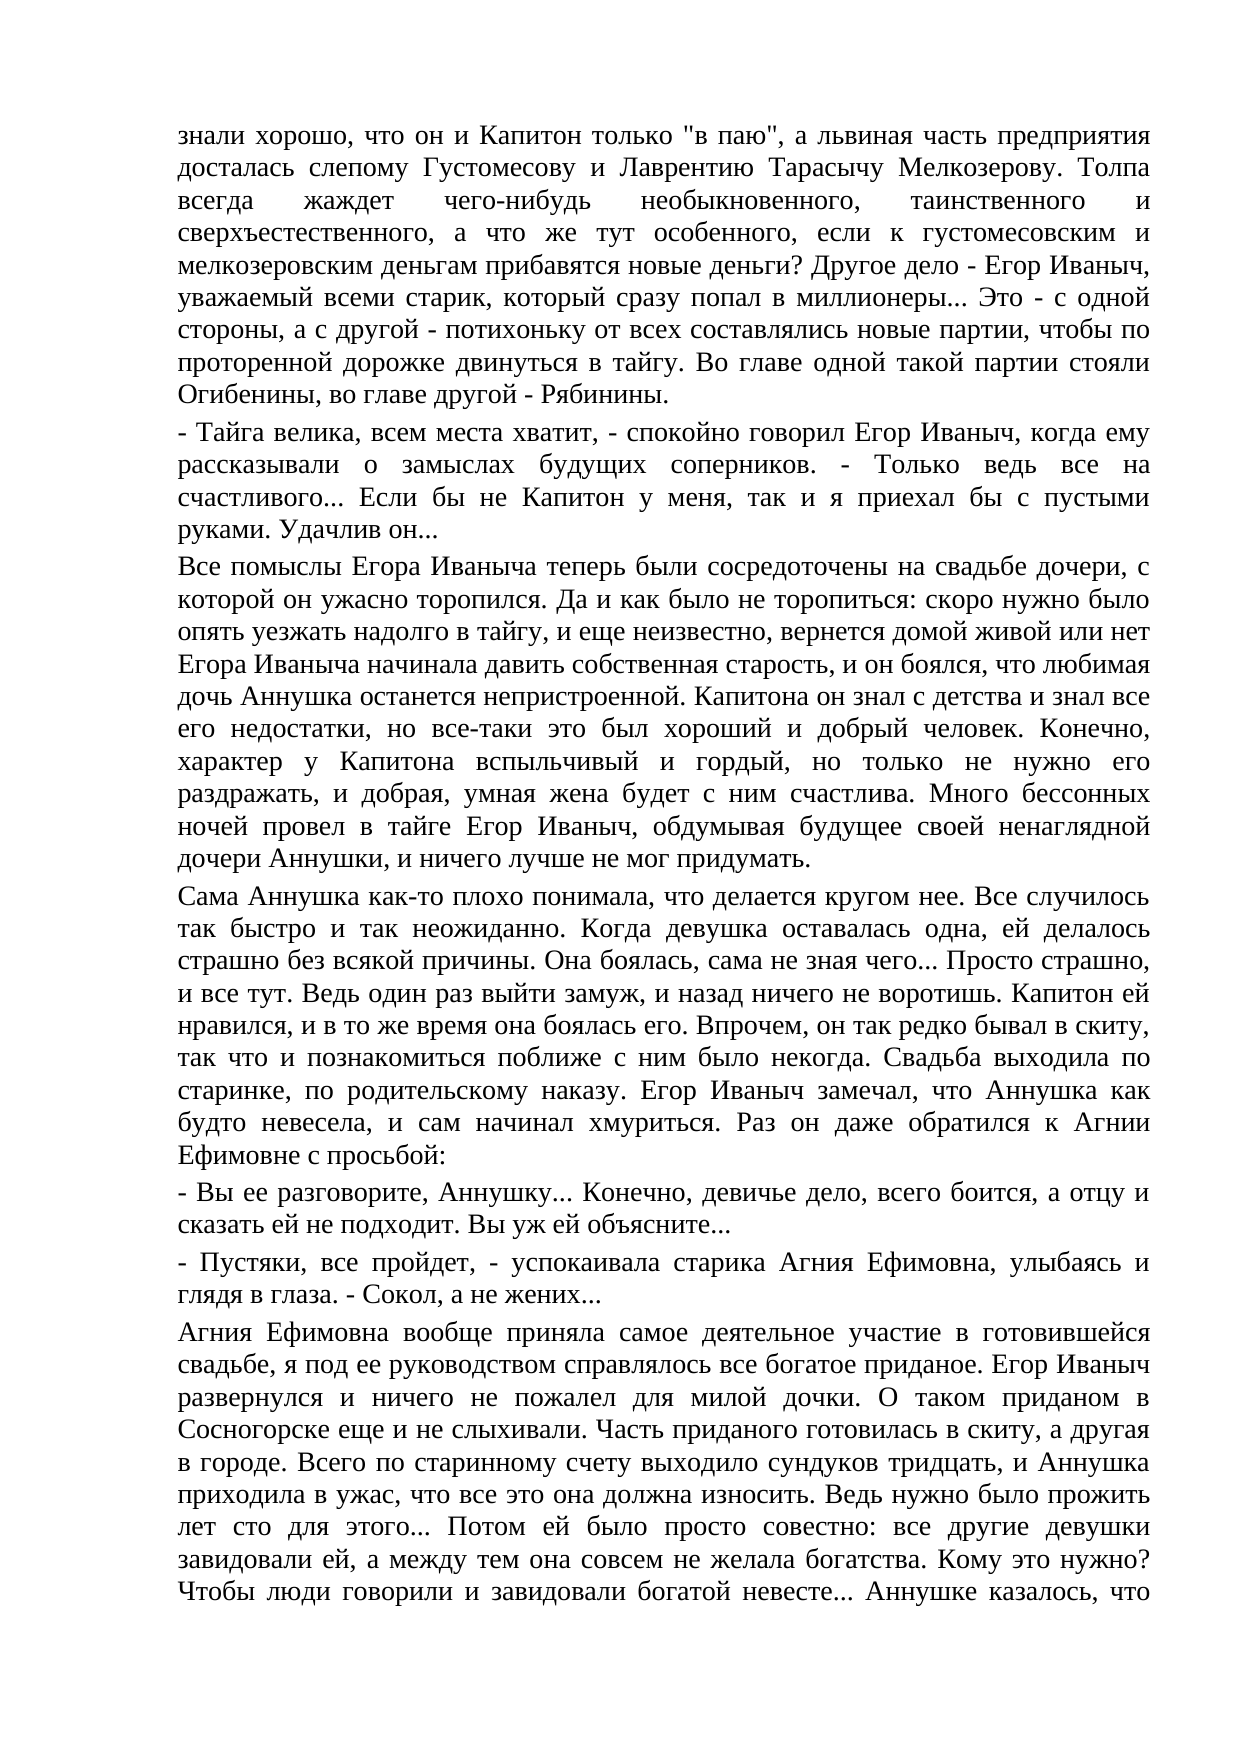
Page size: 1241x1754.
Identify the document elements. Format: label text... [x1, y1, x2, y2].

text Все помыслы Егора Иваныча теперь были сосредоточены на свадьбе дочери, с которой он ужасно торопился. Да и как было не торопиться: скоро нужно было опять уезжать надолго в тайгу, и еще неизвестно, вернется домой живой или нет Егора Иваныча начинала давить собственная старость, и он боялся, что любимая дочь Аннушка останется непристроенной. Капитона он знал с детства и знал все его недостатки, но все-таки это был хороший и добрый человек. Конечно, характер у Капитона вспыльчивый и гордый, но только не нужно его раздражать, и добрая, умная жена будет с ним счастлива. Много бессонных ночей провел в тайге Егор Иваныч, обдумывая будущее своей ненаглядной дочери Аннушки, и ничего лучше не мог придумать. [177, 549, 1152, 873]
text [177, 118, 1152, 410]
text Сама Аннушка как-то плохо понимала, что делается кругом нее. Все случилось так быстро и так неожиданно. Когда девушка оставалась одна, ей делалось страшно без всякой причины. Она боялась, сама не зная чего... Просто страшно, и все тут. Ведь один раз выйти замуж, и назад ничего не воротишь. Капитон ей нравился, и в то же время она боялась его. Впрочем, он так редко бывал в скиту, так что и познакомиться поближе с ним было некогда. Свадьба выходила по старинке, по родительскому наказу. Егор Иваныч замечал, что Аннушка как будто невесела, и сам начинал хмуриться. Раз он даже обратился к Агнии Ефимовне с просьбой: [177, 878, 1152, 1170]
text - Тайга велика, всем места хватит, - спокойно говорил Егор Иваныч, когда ему рассказывали о замыслах будущих соперников. - Только ведь все на счастливого... Если бы не Капитон у меня, так и я приехал бы с пустыми руками. Удачлив он... [177, 415, 1152, 544]
text - Вы ее разговорите, Аннушку... Конечно, девичье дело, всего боится, а отцу и сказать ей не подходит. Вы уж ей объясните... [177, 1175, 1152, 1240]
text - Пустяки, все пройдет, - успокаивала старика Агния Ефимовна, улыбаясь и глядя в глаза. - Сокол, а не жених... [177, 1245, 1152, 1310]
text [177, 1315, 1152, 1607]
